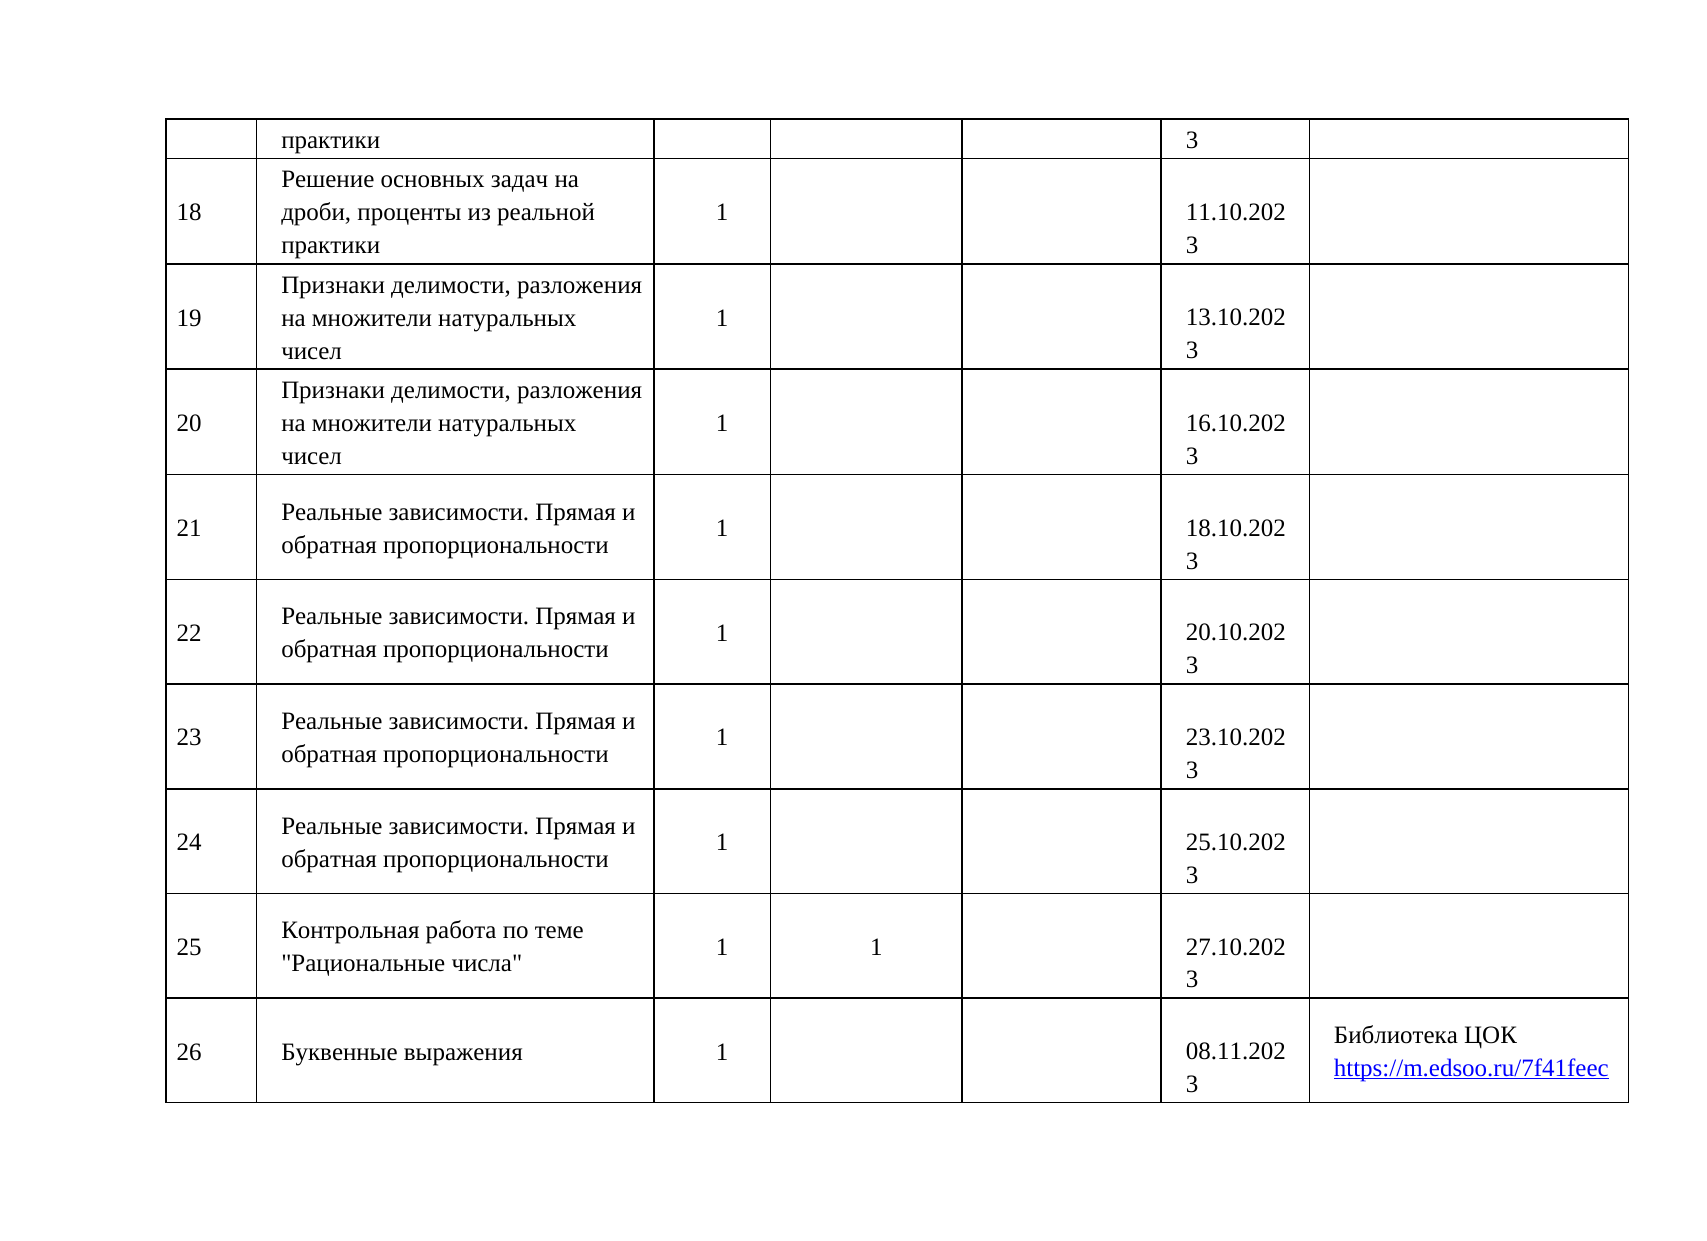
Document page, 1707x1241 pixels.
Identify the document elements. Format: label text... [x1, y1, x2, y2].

table_cell 23.10.2023 [1162, 685, 1309, 788]
table_cell Признаки делимости, разложения на множители натуральных чисел [257, 370, 653, 474]
table_cell [771, 120, 961, 157]
table_cell [963, 790, 1160, 892]
table_cell Реальные зависимости. Прямая и обратная пропорциональности [257, 580, 653, 683]
table_cell 1 [655, 580, 770, 683]
table_cell [963, 580, 1160, 683]
table_cell 25 [167, 894, 256, 997]
table_cell Реальные зависимости. Прямая и обратная пропорциональности [257, 475, 653, 578]
table_cell 19 [167, 265, 256, 368]
table_cell [963, 894, 1160, 997]
table_cell [963, 120, 1160, 157]
table_cell [963, 999, 1160, 1102]
table_cell [1310, 580, 1628, 683]
table_cell Контрольная работа по теме "Рациональные числа" [257, 894, 653, 997]
table_cell [771, 580, 961, 683]
table_cell 25.10.2023 [1162, 790, 1309, 892]
table_cell [1310, 790, 1628, 892]
table_cell 1 [655, 265, 770, 368]
table_cell 1 [655, 159, 770, 263]
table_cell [257, 159, 653, 263]
table_cell 21 [167, 475, 256, 578]
table_cell [963, 685, 1160, 788]
table_cell 11.10.2023 [1162, 159, 1309, 263]
table_cell [771, 685, 961, 788]
table_cell 1 [655, 999, 770, 1102]
table_cell 1 [655, 475, 770, 578]
table_cell 09.10.2023 [1162, 120, 1309, 157]
table_cell [1310, 685, 1628, 788]
table_cell 1 [655, 120, 770, 157]
table_cell [963, 265, 1160, 368]
table_cell 23 [167, 685, 256, 788]
table_cell 08.11.2023 [1162, 999, 1309, 1102]
table_cell [771, 999, 961, 1102]
table_cell 22 [167, 580, 256, 683]
table_cell 16.10.2023 [1162, 370, 1309, 474]
table_cell 17 [167, 120, 256, 157]
table_cell 24 [167, 790, 256, 892]
table_cell 20.10.2023 [1162, 580, 1309, 683]
table_cell 1 [655, 790, 770, 892]
table_cell 13.10.2023 [1162, 265, 1309, 368]
table_cell [1310, 265, 1628, 368]
table_cell [1310, 370, 1628, 474]
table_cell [257, 120, 653, 157]
table_cell 26 [167, 999, 256, 1102]
table_cell 18.10.2023 [1162, 475, 1309, 578]
table_cell 1 [655, 370, 770, 474]
table_cell [771, 790, 961, 892]
table_cell 1 [655, 685, 770, 788]
table_cell 27.10.2023 [1162, 894, 1309, 997]
table_cell 1 [655, 894, 770, 997]
table_cell [1310, 894, 1628, 997]
table_cell Реальные зависимости. Прямая и обратная пропорциональности [257, 685, 653, 788]
table_cell Признаки делимости, разложения на множители натуральных чисел [257, 265, 653, 368]
table_cell Буквенные выражения [257, 999, 653, 1102]
table_cell Реальные зависимости. Прямая и обратная пропорциональности [257, 790, 653, 892]
table_cell [771, 475, 961, 578]
table_cell Библиотека ЦОК https://m.edsoo.ru/7f41feec [1310, 999, 1628, 1102]
table_cell 1 [771, 894, 961, 997]
table_cell [771, 265, 961, 368]
table_cell [1310, 159, 1628, 263]
table_cell [963, 159, 1160, 263]
table_cell [1310, 120, 1628, 157]
table_cell [771, 159, 961, 263]
table_cell 18 [167, 159, 256, 263]
table_cell 20 [167, 370, 256, 474]
table_cell [963, 475, 1160, 578]
table_cell [1310, 475, 1628, 578]
table_cell [771, 370, 961, 474]
table_cell [963, 370, 1160, 474]
